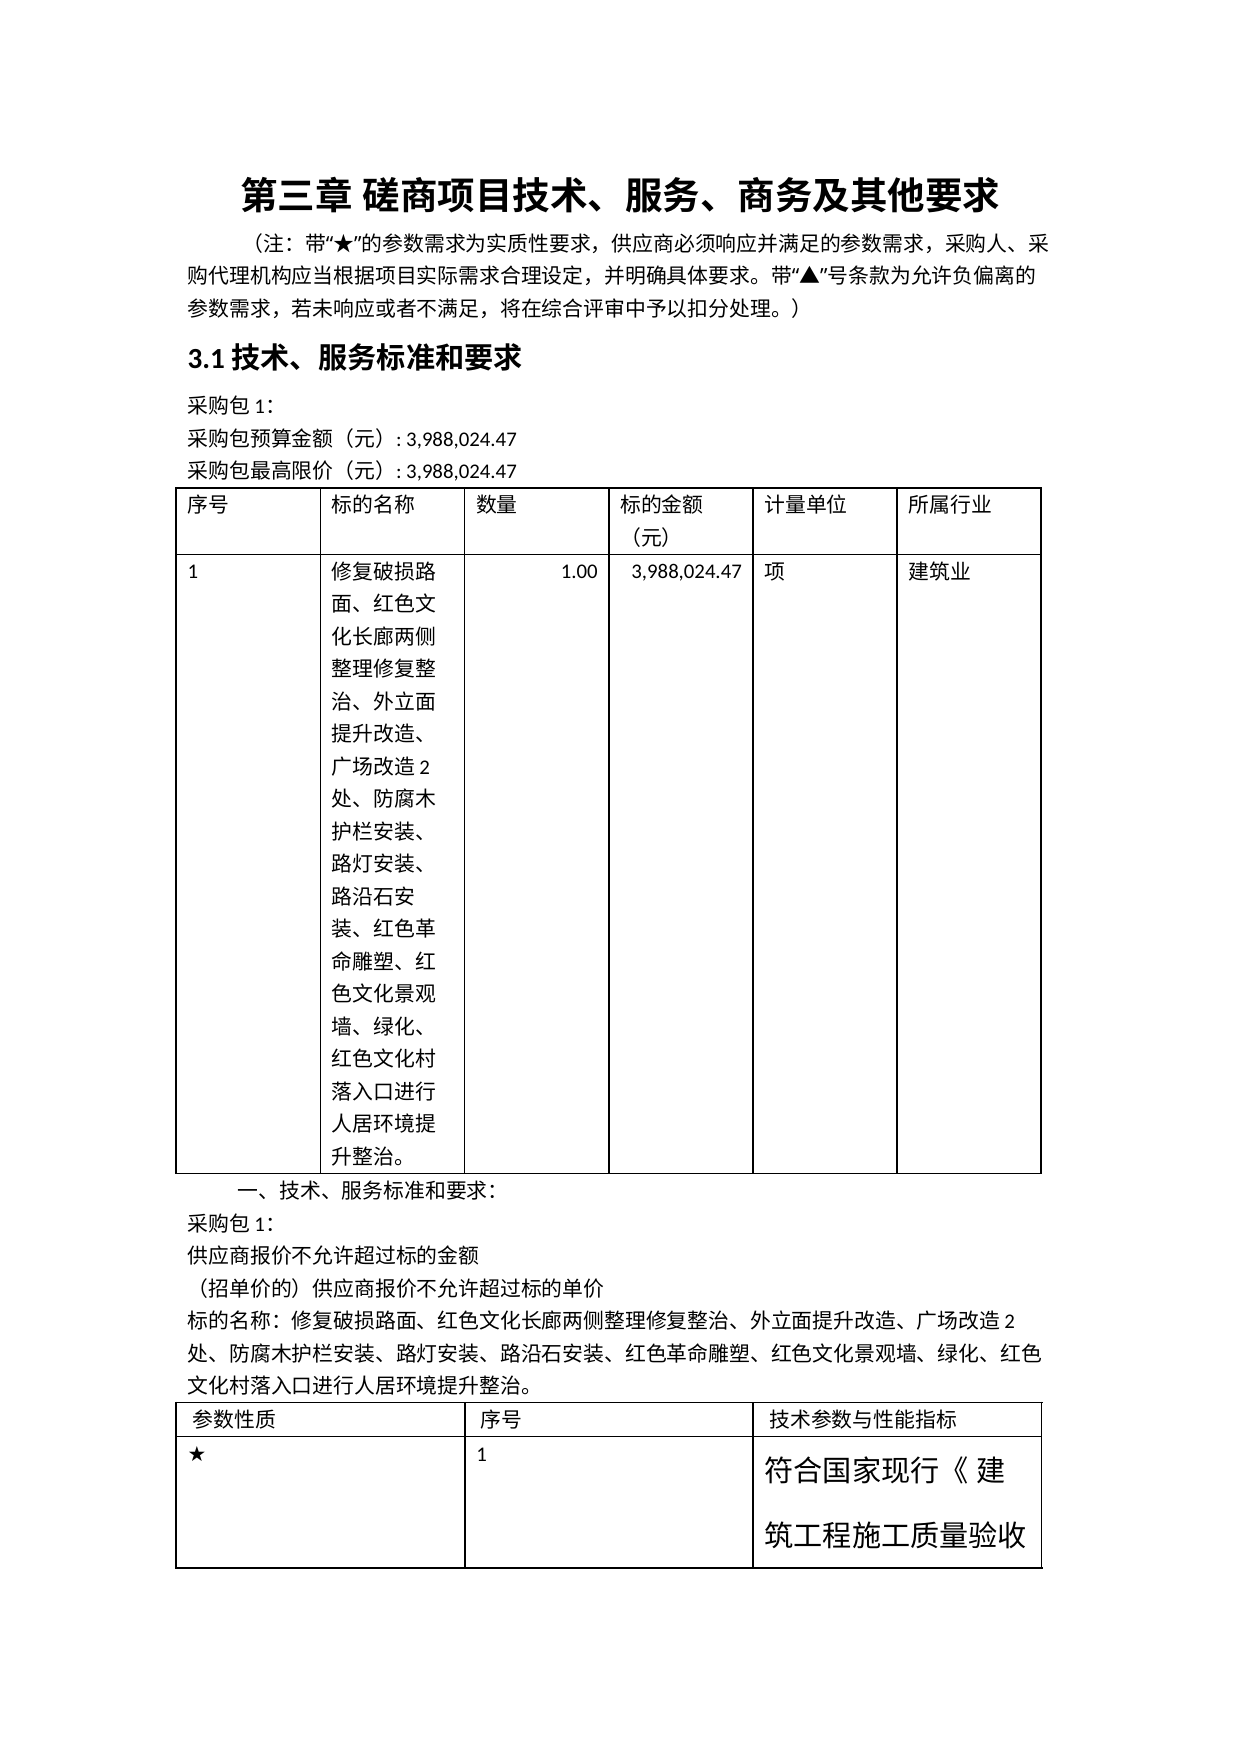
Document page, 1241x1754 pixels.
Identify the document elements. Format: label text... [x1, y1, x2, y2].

text 第三章 磋商项目技术、服务、商务及其他要求 [187, 162, 1053, 227]
table_header 所属行业 [898, 489, 1040, 553]
table_header 参数性质 [177, 1403, 464, 1436]
table_cell 1 [177, 555, 320, 1173]
text 采购包1： [187, 389, 1053, 422]
text 供应商报价不允许超过标的金额 [187, 1239, 1053, 1272]
table_cell 修复破损路面、红色文化长廊两侧整理修复整治、外立面提升改造、广场改造2处、防腐木护栏安装、路灯安装、路沿石安装、红色革命雕塑、红色文化景观墙、绿化、红色文化村落入口进行人居环境提升整治。 [321, 555, 464, 1173]
table_header 标的金额 （元） [610, 489, 752, 553]
table_header 技术参数与性能指标 [754, 1403, 1041, 1436]
text （招单价的）供应商报价不允许超过标的单价 [187, 1272, 1053, 1304]
text 采购包1： [187, 1207, 1053, 1239]
table_cell 项 [754, 555, 896, 1173]
table_cell ★ [177, 1437, 464, 1567]
table_cell 1.00 [465, 555, 608, 1173]
table_cell 建筑业 [898, 555, 1040, 1173]
table_cell 3,988,024.47 [610, 555, 752, 1173]
text 一、技术、服务标准和要求： [187, 1174, 1053, 1207]
text 采购包最高限价（元）: 3,988,024.47 [187, 454, 1053, 487]
text 标的名称：修复破损路面、红色文化长廊两侧整理修复整治、外立面提升改造、广场改造2处、防腐木护栏安装、路灯安装、路沿石安装、红色革命雕塑、红色文化景观墙、绿化、红色文化村落入口进行人居环境提升整治。 [187, 1304, 1053, 1402]
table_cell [754, 1437, 1041, 1567]
text （注：带“★”的参数需求为实质性要求，供应商必须响应并满足的参数需求，采购人、采购代理机构应当根据项目实际需求合理设定，并明确具体要求。带“▲”号条款为允许负偏离的参数需求，若未响应或者不满足，将在综合评审中予以扣分处理。） [187, 227, 1053, 324]
table_header 序号 [466, 1403, 752, 1436]
text 3.1技术、服务标准和要求 [187, 324, 1053, 389]
table_header 标的名称 [321, 489, 464, 553]
text 采购包预算金额（元）: 3,988,024.47 [187, 422, 1053, 454]
table_header 计量单位 [754, 489, 896, 553]
table_header 数量 [465, 489, 608, 553]
table_cell 1 [466, 1437, 752, 1567]
table_header 序号 [177, 489, 320, 553]
